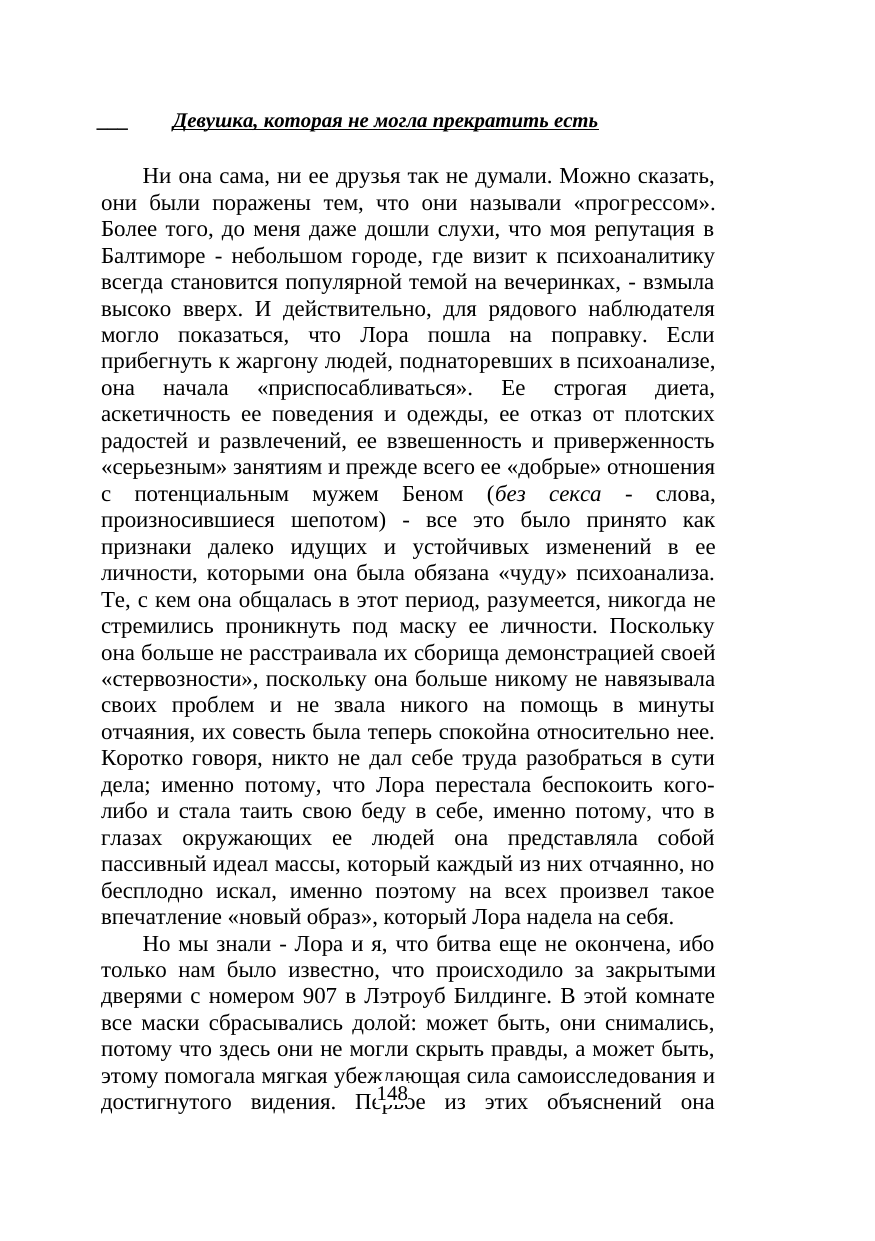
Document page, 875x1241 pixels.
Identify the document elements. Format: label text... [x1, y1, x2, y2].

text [101, 930, 716, 1115]
text Ни она сама, ни ее друзья так не думали. Можно сказать, они были поражены тем, что они называли «прогрессом». Более того, до меня даже дошли слухи, что моя репутация в Балтиморе - небольшом городе, где визит к психоаналитику всегда становится популярной темой на вечеринках, - взмыла высоко вверх. И действительно, для рядового наблюдателя могло показаться, что Лора пошла на поправку. Если прибегнуть к жаргону людей, поднаторевших в психоанализе, она начала «приспосабливаться». Ее строгая диета, аскетичность ее поведения и одежды, ее отказ от плотских радостей и развлечений, ее взвешенность и приверженность «серьезным» занятиям и прежде всего ее «добрые» отношения с потенциальным мужем Беном (без секса - слова, произносившиеся шепотом) - все это было принято как признаки далеко идущих и устойчивых изменений в ее личности, которыми она была обязана «чуду» психоанализа. Те, с кем она общалась в этот период, разумеется, никогда не стремились проникнуть под маску ее личности. Поскольку она больше не расстраивала их сборища демонстрацией своей «стервозности», поскольку она больше никому не навязывала своих проблем и не звала никого на помощь в минуты отчаяния, их совесть была теперь спокойна относительно нее. Коротко говоря, никто не дал себе труда разобраться в сути дела; именно потому, что Лора перестала беспокоить кого-либо и стала таить свою беду в себе, именно потому, что в глазах окружающих ее людей она представляла собой пассивный идеал массы, который каждый из них отчаянно, но бесплодно искал, именно поэтому на всех произвел такое впечатление «новый образ», который Лора надела на себя. [101, 162, 716, 930]
